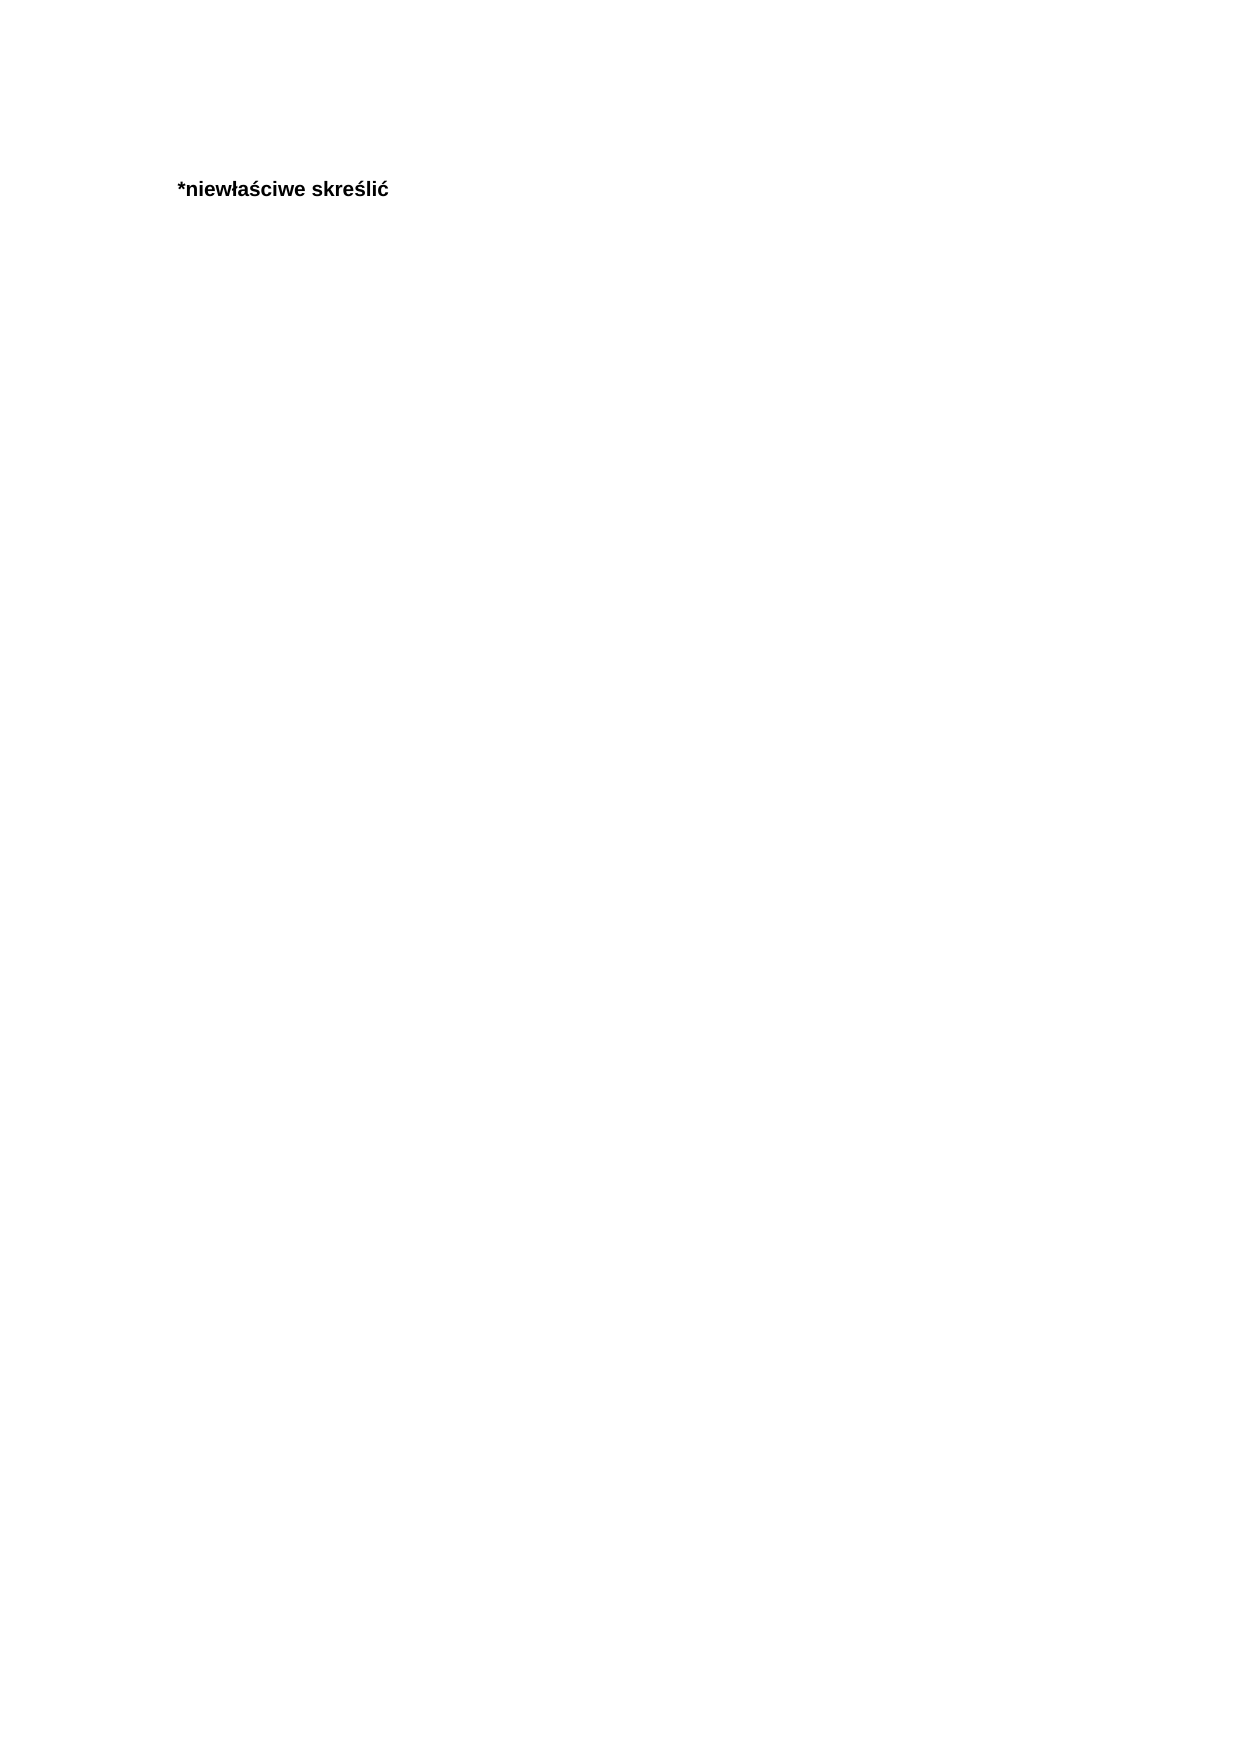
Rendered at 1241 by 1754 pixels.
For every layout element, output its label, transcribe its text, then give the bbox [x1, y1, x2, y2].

text *niewłaściwe skreślić [177, 177, 1063, 201]
